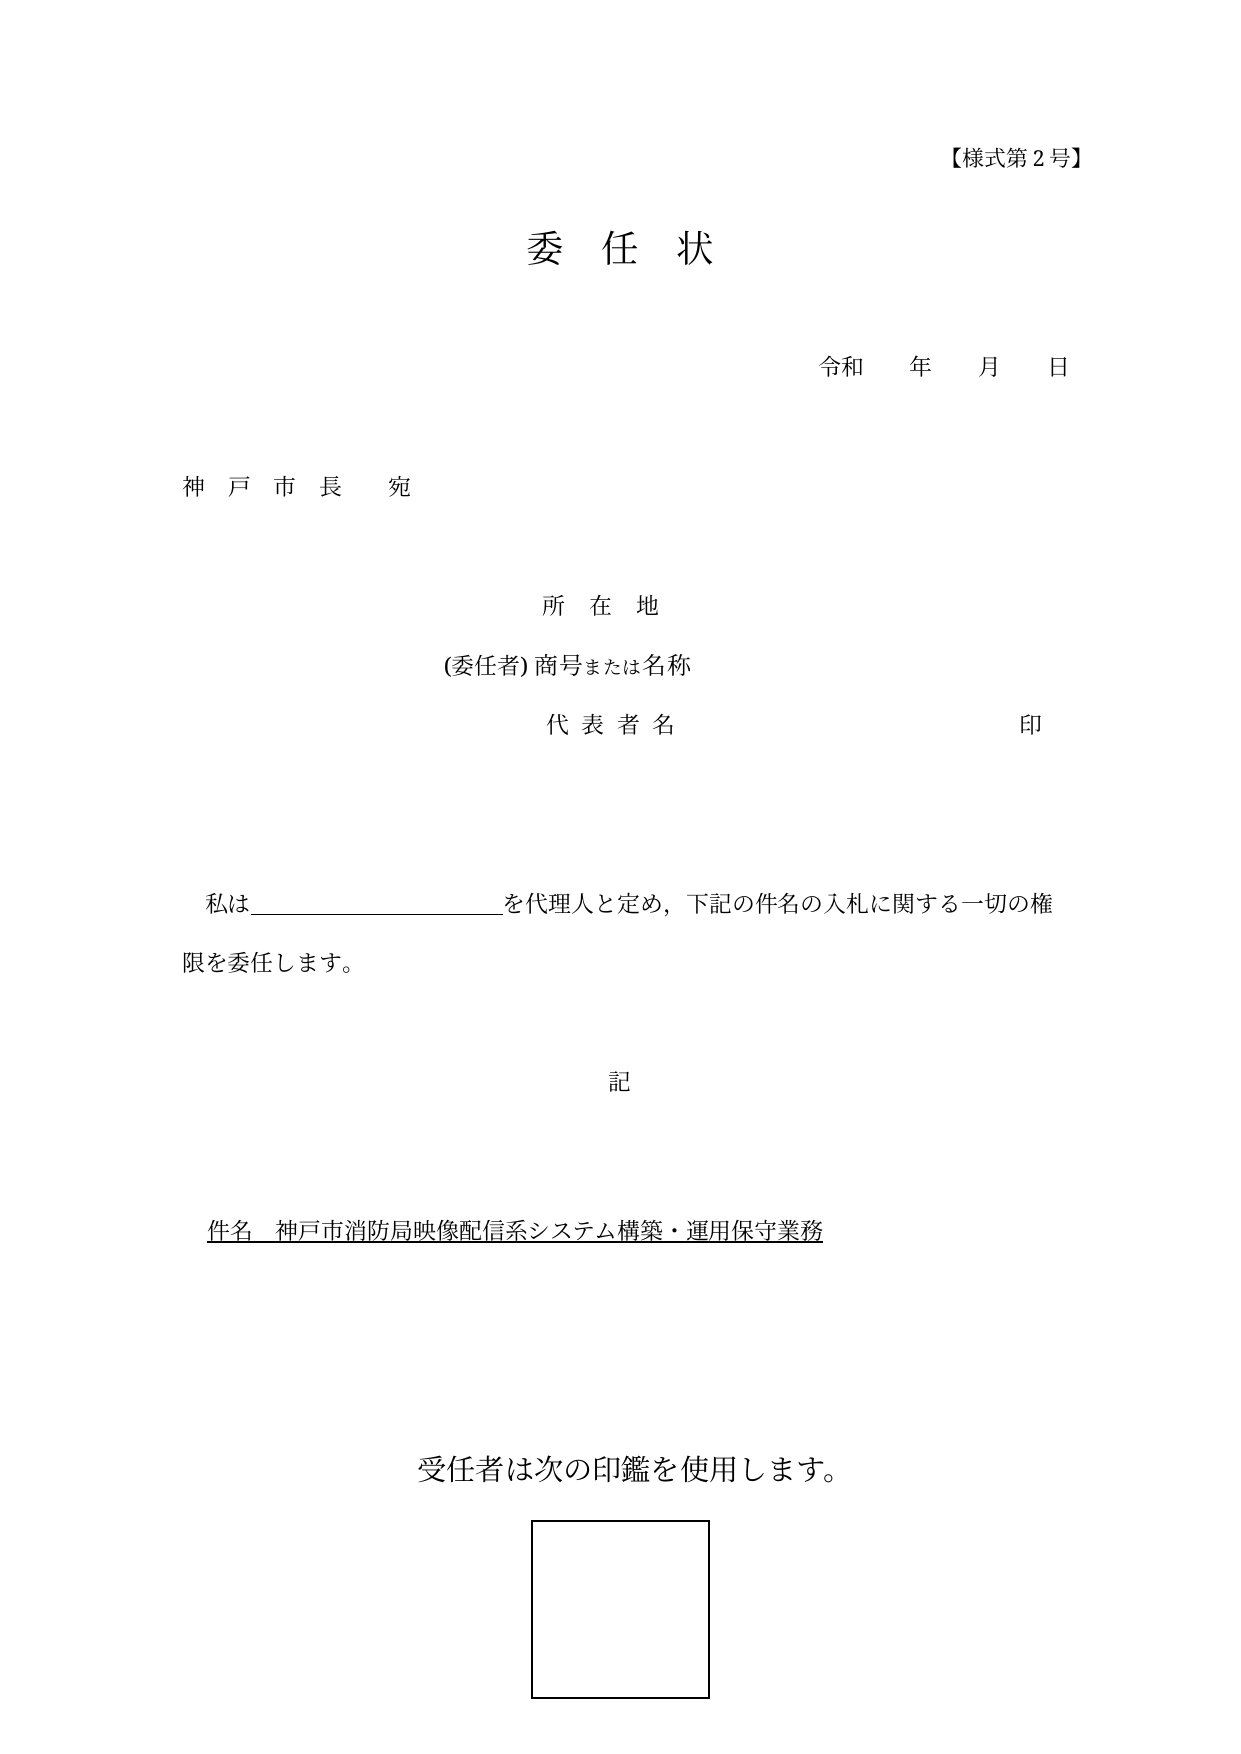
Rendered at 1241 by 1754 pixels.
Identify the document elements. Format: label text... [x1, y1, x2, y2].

list 受任者は次の印鑑を使用します。 [177, 1438, 1092, 1498]
text 私は を代理人と定め，下記の件名の入札に関する一切の権限を委任します。 [182, 872, 1070, 992]
text (委任者) 商号または名称 [148, 634, 1058, 694]
text 令和 年 月 日 [182, 336, 1070, 396]
text 委 任 状 [182, 217, 1058, 277]
text 【様式第2号】 [148, 128, 1092, 187]
list 件名 神戸市消防局映像配信系システム構築・運用保守業務 [207, 1200, 1092, 1260]
text 神 戸 市 長 宛 [182, 455, 1058, 515]
text 代表者名 印 [182, 694, 1087, 753]
text 所在地 [182, 574, 1087, 634]
subtitle 記 [182, 1051, 1058, 1111]
